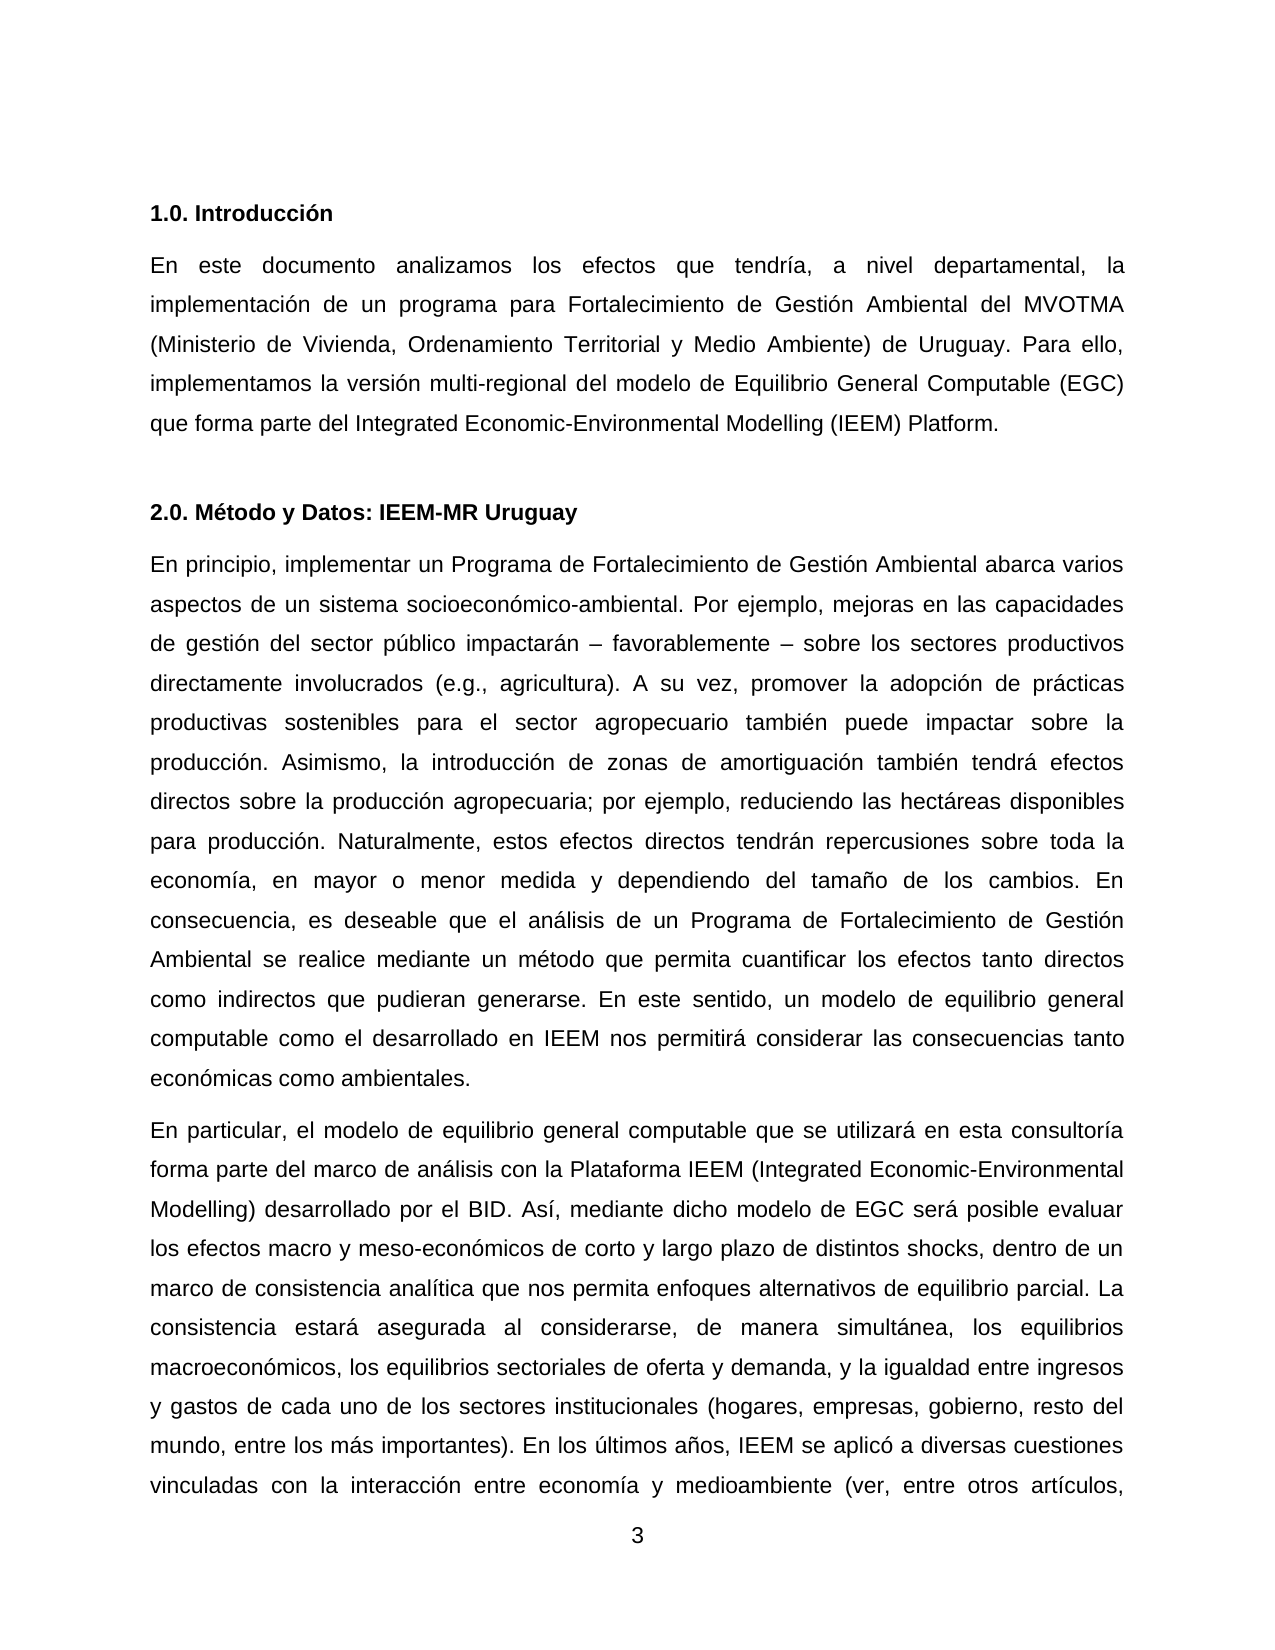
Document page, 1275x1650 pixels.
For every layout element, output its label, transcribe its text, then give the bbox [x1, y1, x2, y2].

text En principio, implementar un Programa de Fortalecimiento de Gestión Ambiental abarca varios aspectos de un sistema socioeconómico-ambiental. Por ejemplo, mejoras en las capacidades de gestión del sector público impactarán – favorablemente – sobre los sectores productivos directamente involucrados (e.g., agricultura). A su vez, promover la adopción de prácticas productivas sostenibles para el sector agropecuario también puede impactar sobre la producción. Asimismo, la introducción de zonas de amortiguación también tendrá efectos directos sobre la producción agropecuaria; por ejemplo, reduciendo las hectáreas disponibles para producción. Naturalmente, estos efectos directos tendrán repercusiones sobre toda la economía, en mayor o menor medida y dependiendo del tamaño de los cambios. En consecuencia, es deseable que el análisis de un Programa de Fortalecimiento de Gestión Ambiental se realice mediante un método que permita cuantificar los efectos tanto directos como indirectos que pudieran generarse. En este sentido, un modelo de equilibrio general computable como el desarrollado en IEEM nos permitirá considerar las consecuencias tanto económicas como ambientales. [150, 551, 1125, 1091]
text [150, 1117, 1125, 1498]
text En este documento analizamos los efectos que tendría, a nivel departamental, la implementación de un programa para Fortalecimiento de Gestión Ambiental del MVOTMA (Ministerio de Vivienda, Ordenamiento Territorial y Medio Ambiente) de Uruguay. Para ello, implementamos la versión multi-regional del modelo de Equilibrio General Computable (EGC) que forma parte del Integrated Economic-Environmental Modelling (IEEM) Platform. [150, 252, 1125, 436]
subtitle 2.0. Método y Datos: IEEM-MR Uruguay [150, 499, 1125, 526]
subtitle 1.0. Introducción [150, 200, 1125, 226]
